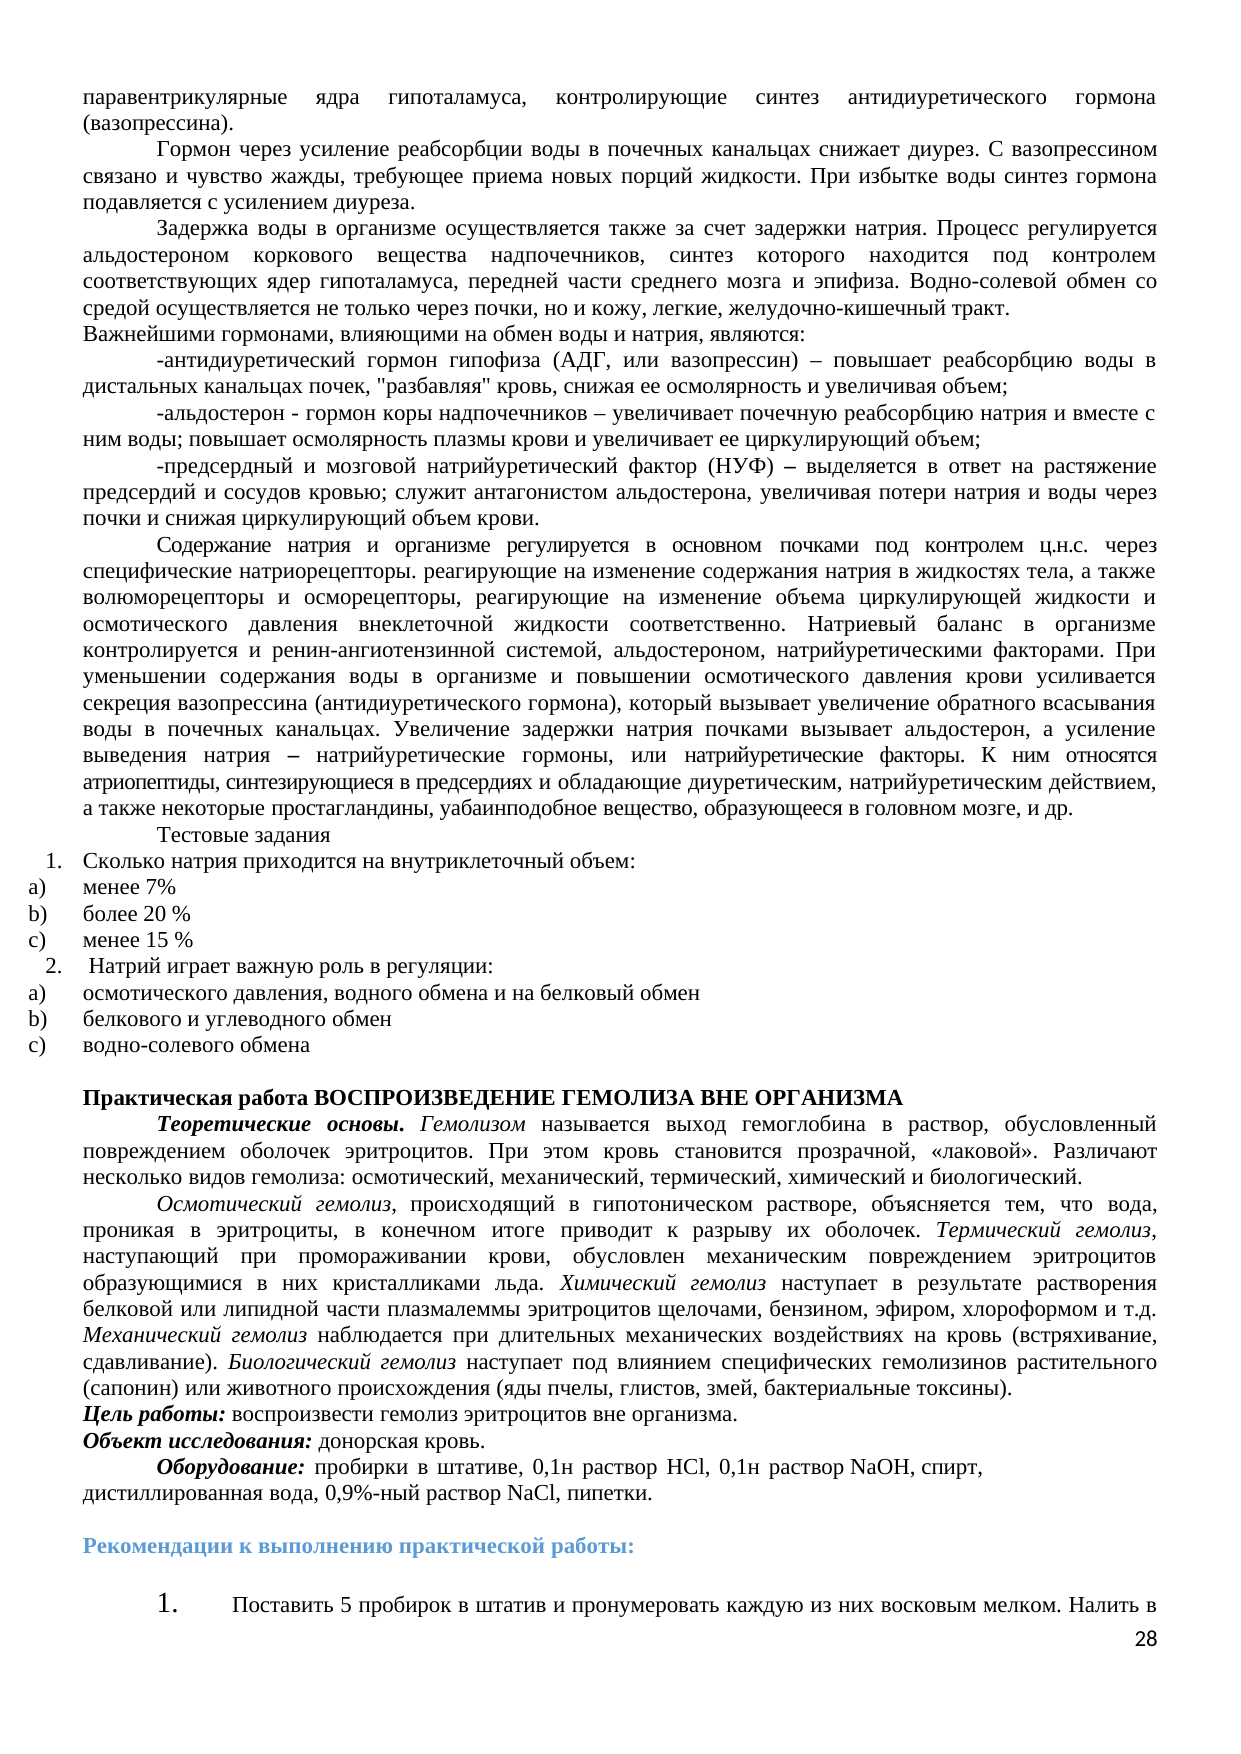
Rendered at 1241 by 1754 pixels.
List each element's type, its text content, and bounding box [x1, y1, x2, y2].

list водно-солевого обмена [28, 1031, 1157, 1058]
text Тестовые задания [83, 821, 1157, 847]
subtitle Практическая работа ВОСПРОИЗВЕДЕНИЕ ГЕМОЛИЗА ВНЕ ОРГАНИЗМА [83, 1084, 1157, 1111]
list менее 15 % [28, 926, 1157, 952]
subtitle Рекомендации к выполнению практической работы: [83, 1532, 1157, 1558]
list менее 7% [28, 873, 1157, 900]
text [83, 83, 1157, 135]
text Теоретические основы. Гемолизом называется выход гемоглобина в раствор, обусловленный повреждением оболочек эритроцитов. При этом кровь становится прозрачной, «лаковой». Различают несколько видов гемолиза: осмотический, механический, термический, химический и биологический. [83, 1111, 1157, 1189]
list Натрий играет важную роль в регуляции: [45, 952, 1157, 979]
list осмотического давления, водного обмена и на белковый обмен [28, 979, 1157, 1005]
text Важнейшими гормонами, влияющими на обмен воды и натрия, являются: [83, 320, 1157, 346]
text -антидиуретический гормон гипофиза (АДГ, или вазопрессин) – повышает реабсорбцию воды в дистальных канальцах почек, "разбавляя" кровь, снижая ее осмолярность и увеличивая объем; [83, 346, 1157, 399]
text Оборудование: пробирки в штативе, 0,1н раствор НСl, 0,1н раствор NаОН, спирт, дистиллированная вода, 0,9%-ный раствор NаСl, пипетки. [83, 1453, 1157, 1506]
text -альдостерон - гормон коры надпочечников – увеличивает почечную реабсорбцию натрия и вместе с ним воды; повышает осмолярность плазмы крови и увеличивает ее циркулирующий объем; [83, 399, 1157, 452]
list Сколько натрия приходится на внутриклеточный объем: [45, 847, 1157, 873]
list белкового и углеводного обмен [28, 1005, 1157, 1031]
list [83, 1585, 1157, 1618]
text Содержание натрия и организме регулируется в основном почками под контролем ц.н.с. через специфические натриорецепторы. реагирующие на изменение содержания натрия в жидкостях тела, а также волюморецепторы и осморецепторы, реагирующие на изменение объема циркулирующей жидкости и осмотического давления внеклеточной жидкости соответственно. Натриевый баланс в организме контролируется и ренин-ангиотензинной системой, альдостероном, натрийуретическими факторами. При уменьшении содержания воды в организме и повышении осмотического давления крови усиливается секреция вазопрессина (антидиуретического гормона), который вызывает увеличение обратного всасывания воды в почечных канальцах. Увеличение задержки натрия почками вызывает альдостерон, а усиление выведения натрия – натрийуретические гормоны, или натрийуретические факторы. К ним относятся атриопептиды, синтезирующиеся в предсердиях и обладающие диуретическим, натрийуретическим действием, а также некоторые простагландины, уабаинподобное вещество, образующееся в головном мозге, и др. [83, 531, 1157, 821]
text Задержка воды в организме осуществляется также за счет задержки натрия. Процесс регулируется альдостероном коркового вещества надпочечников, синтез которого находится под контролем соответствующих ядер гипоталамуса, передней части среднего мозга и эпифиза. Водно-солевой обмен со средой осуществляется не только через почки, но и кожу, легкие, желудочно-кишечный тракт. [83, 214, 1157, 320]
text Цель работы: воспроизвести гемолиз эритроцитов вне организма. [83, 1400, 1157, 1427]
text -предсердный и мозговой натрийуретический фактор (НУФ) – выделяется в ответ на растяжение предсердий и сосудов кровью; служит антагонистом альдостерона, увеличивая потери натрия и воды через почки и снижая циркулирующий объем крови. [83, 452, 1157, 531]
list более 20 % [28, 900, 1157, 926]
text Осмотический гемолиз, происходящий в гипотоническом растворе, объясняется тем, что вода, проникая в эритроциты, в конечном итоге приводит к разрыву их оболочек. Термический гемолиз, наступающий при промораживании крови, обусловлен механическим повреждением эритроцитов образующимися в них кристалликами льда. Химический гемолиз наступает в результате растворения белковой или липидной части плазмалеммы эритроцитов щелочами, бензином, эфиром, хлороформом и т.д. Механический гемолиз наблюдается при длительных механических воздействиях на кровь (встряхивание, сдавливание). Биологический гемолиз наступает под влиянием специфических гемолизинов растительного (сапонин) или животного происхождения (яды пчелы, глистов, змей, бактериальные токсины). [83, 1189, 1157, 1400]
text Объект исследования: донорская кровь. [83, 1427, 1157, 1453]
text Гормон через усиление реабсорбции воды в почечных канальцах снижает диурез. С вазопрессином связано и чувство жажды, требующее приема новых порций жидкости. При избытке воды синтез гормона подавляется с усилением диуреза. [83, 135, 1157, 214]
